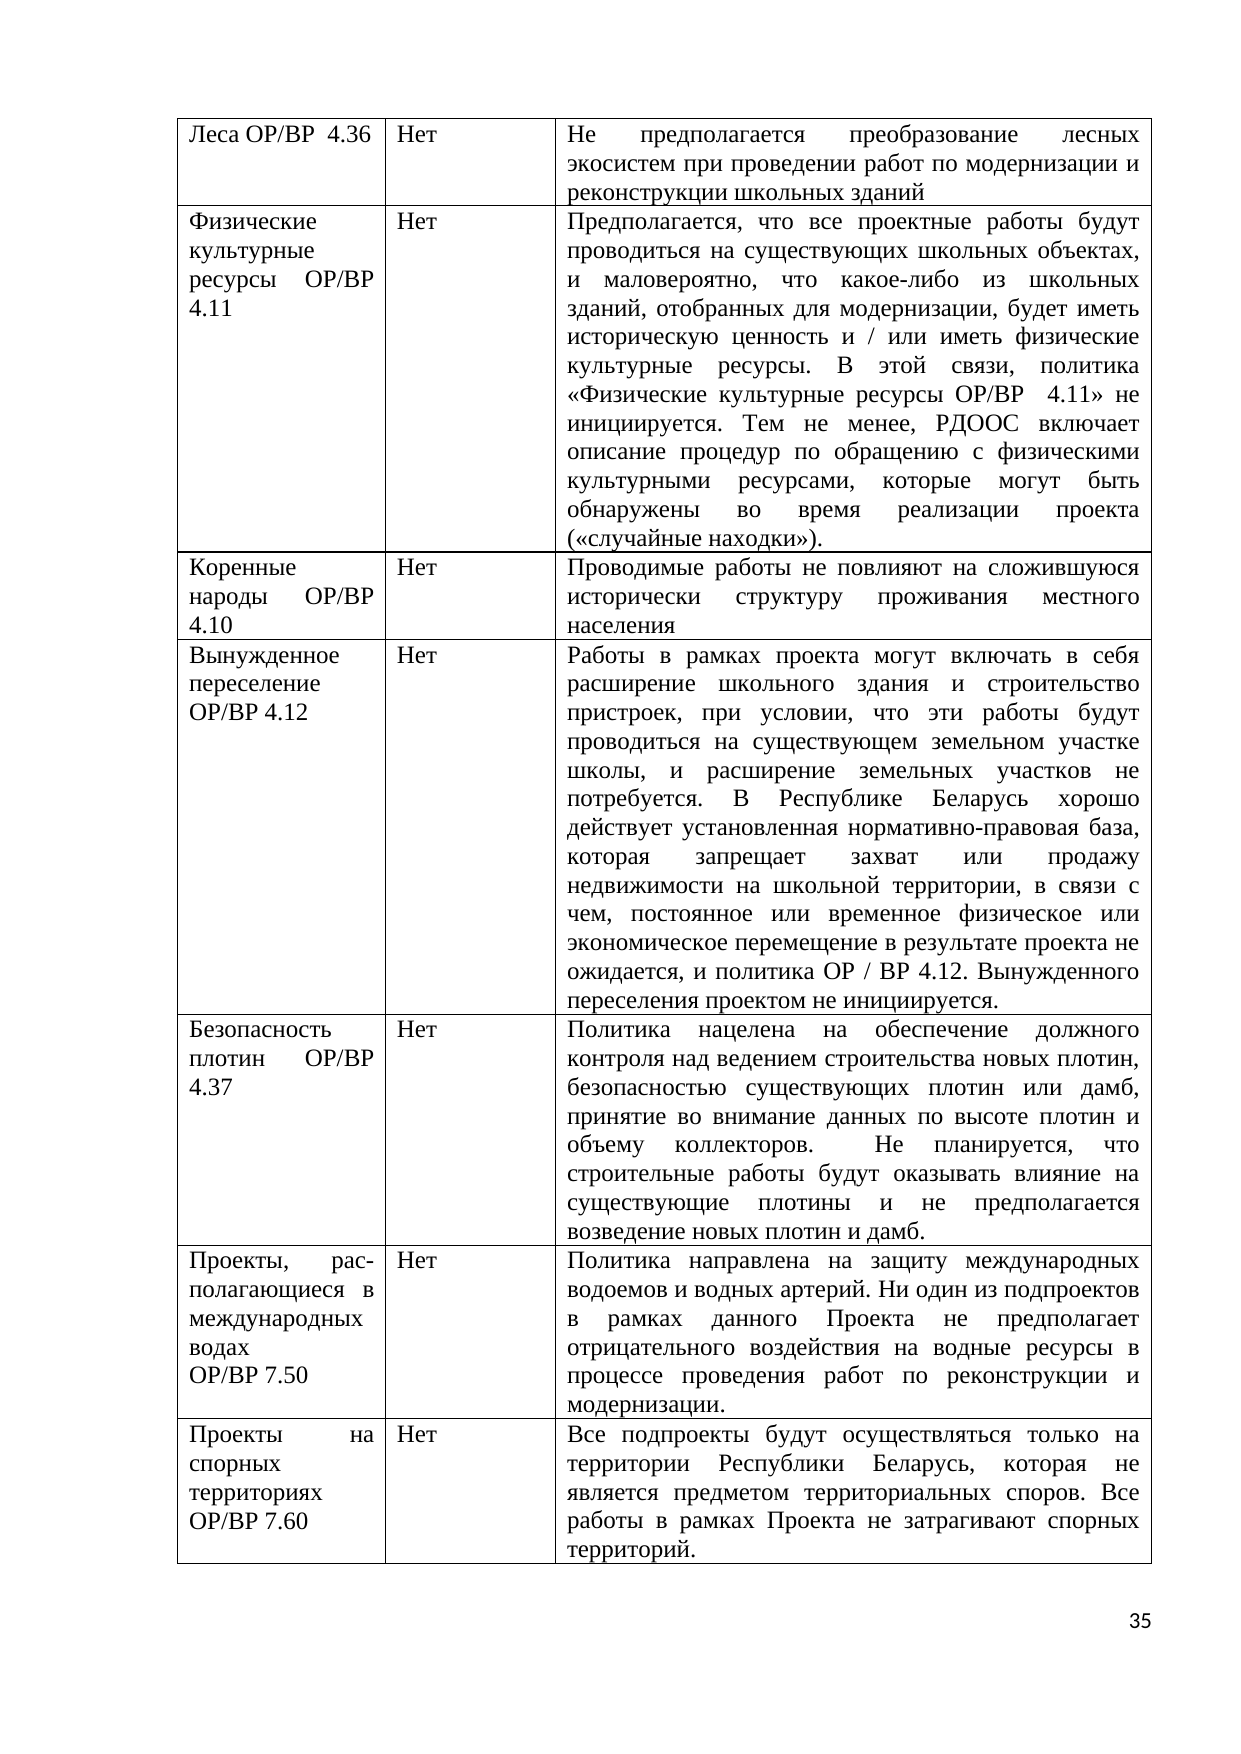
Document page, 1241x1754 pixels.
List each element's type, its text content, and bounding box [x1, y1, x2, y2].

table_cell Коренные народы ОР/ВР 4.10 [178, 553, 385, 639]
table_cell Работы в рамках проекта могут включать в себя расширение школьного здания и строительство пристроек, при условии, что эти работы будут проводиться на существующем земельном участке школы, и расширение земельных участков не потребуется. В Республике Беларусь хорошо действует установленная нормативно-правовая база, которая запрещает захват или продажу недвижимости на школьной территории, в связи с чем, постоянное или временное физическое или экономическое перемещение в результате проекта не ожидается, и политика ОР / ВР 4.12. Вынужденного переселения проектом не инициируется. [556, 640, 1151, 1013]
table_cell Нет [386, 1246, 555, 1418]
table_cell Нет [386, 640, 555, 1013]
table_cell Политика направлена на защиту международных водоемов и водных артерий. Ни один из подпроектов в рамках данного Проекта не предполагает отрицательного воздействия на водные ресурсы в процессе проведения работ по реконструкции и модернизации. [556, 1246, 1151, 1418]
table_cell Все подпроекты будут осуществляться только на территории Республики Беларусь, которая не является предметом территориальных споров. Все работы в рамках Проекта не затрагивают спорных территорий. [556, 1419, 1151, 1563]
table_cell Физические культурные ресурсы ОР/ВР 4.11 [178, 206, 385, 551]
table_cell Вынужденное переселение ОР/ВР 4.12 [178, 640, 385, 1013]
table_cell Проекты, рас-полагающиеся в международных водах ОР/ВР 7.50 [178, 1246, 385, 1418]
table_cell Леса ОР/ВР 4.36 [178, 119, 385, 205]
table_cell Безопасность плотин ОР/ВР 4.37 [178, 1015, 385, 1244]
table_cell Нет [386, 553, 555, 639]
table_cell Нет [386, 1015, 555, 1244]
table_cell Нет [386, 206, 555, 551]
table_cell Нет [386, 119, 555, 205]
table_cell Нет [386, 1419, 555, 1563]
table_cell Политика нацелена на обеспечение должного контроля над ведением строительства новых плотин, безопасностью существующих плотин или дамб, принятие во внимание данных по высоте плотин и объему коллекторов. Не планируется, что строительные работы будут оказывать влияние на существующие плотины и не предполагается возведение новых плотин и дамб. [556, 1015, 1151, 1244]
table_cell Проекты на спорных территориях ОР/ВР 7.60 [178, 1419, 385, 1563]
table_cell Не предполагается преобразование лесных экосистем при проведении работ по модернизации и реконструкции школьных зданий [556, 119, 1151, 205]
table_cell Проводимые работы не повлияют на сложившуюся исторически структуру проживания местного населения [556, 553, 1151, 639]
table_cell Предполагается, что все проектные работы будут проводиться на существующих школьных объектах, и маловероятно, что какое-либо из школьных зданий, отобранных для модернизации, будет иметь историческую ценность и / или иметь физические культурные ресурсы. В этой связи, политика «Физические культурные ресурсы ОР/ВР 4.11» не инициируется. Тем не менее, РДООС включает описание процедур по обращению с физическими культурными ресурсами, которые могут быть обнаружены во время реализации проекта («случайные находки»). [556, 206, 1151, 551]
